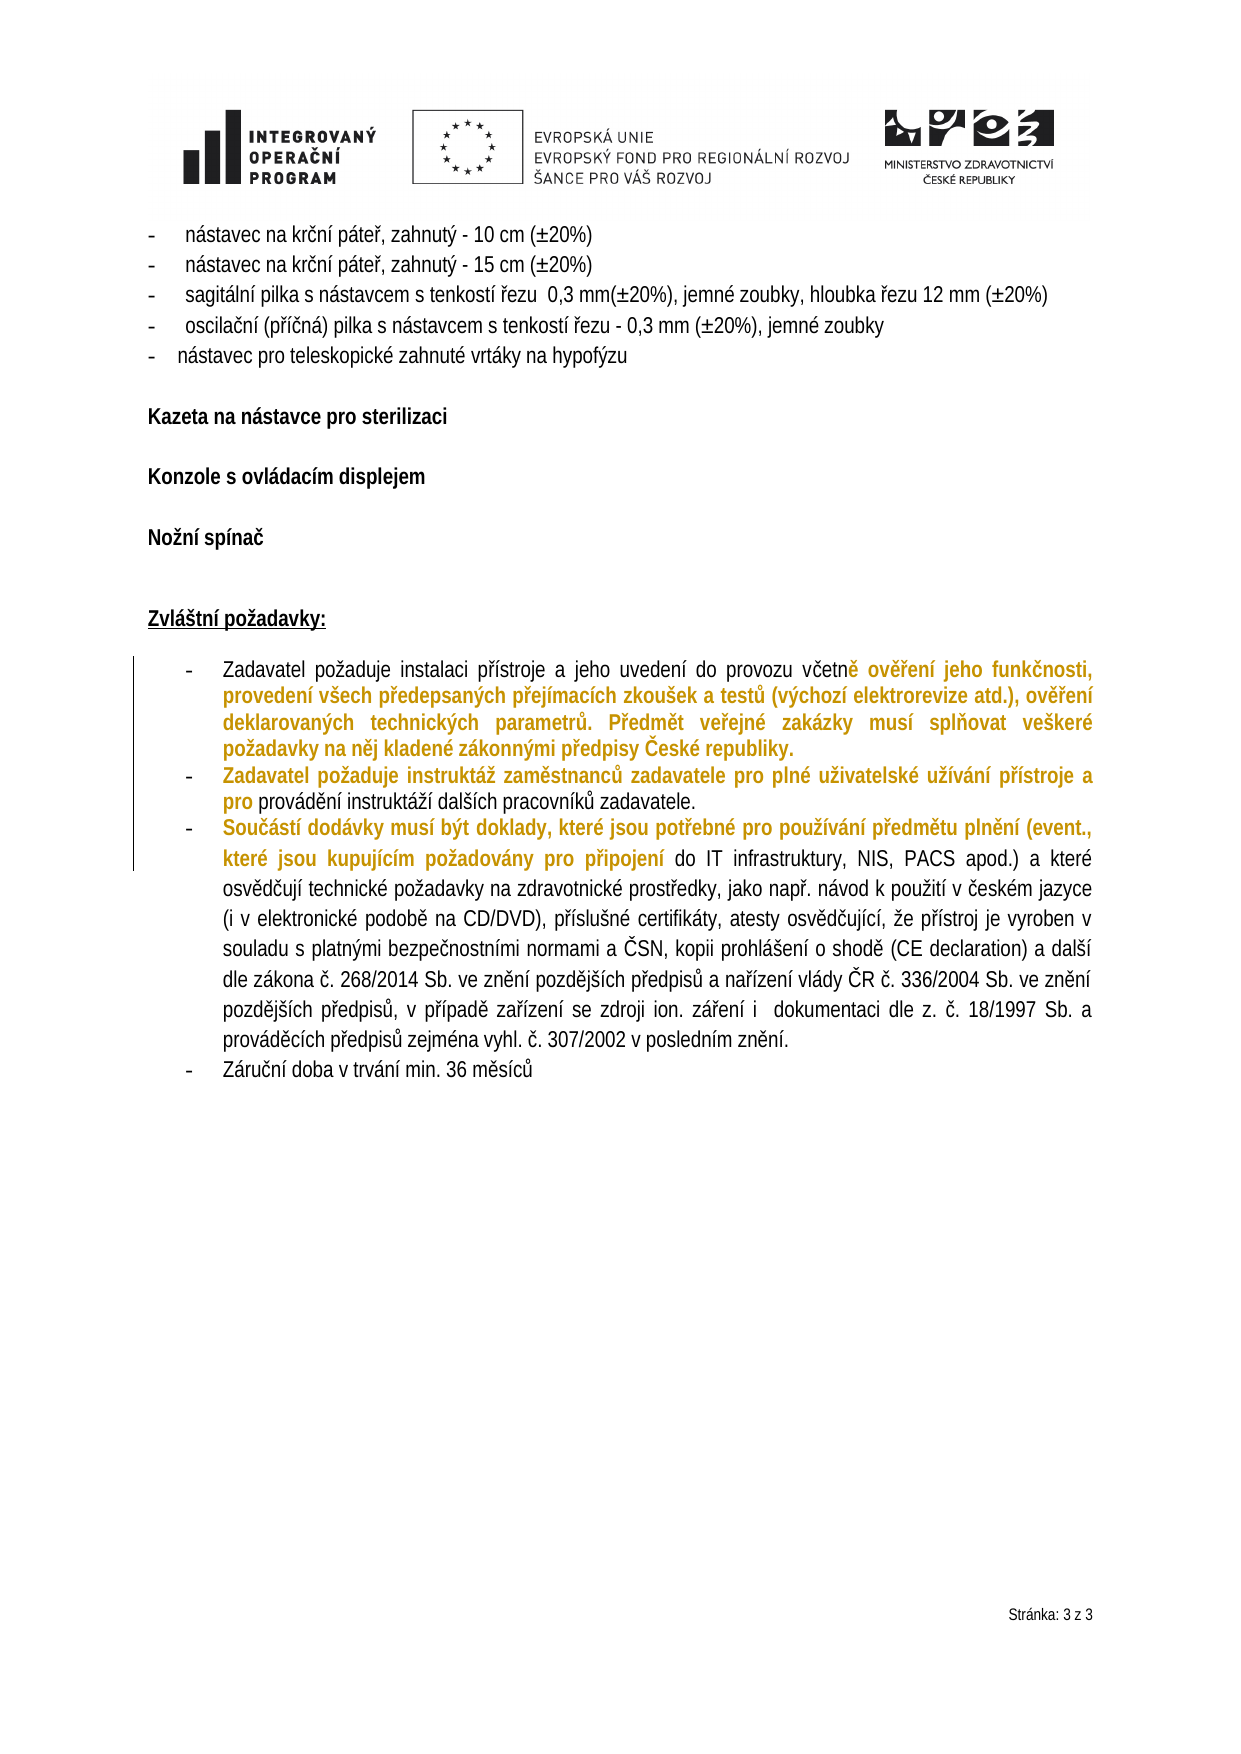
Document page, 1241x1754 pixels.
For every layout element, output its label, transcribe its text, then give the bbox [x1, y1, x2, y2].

list sagitální pilka s nástavcem s tenkostí řezu 0,3 mm(±20%), jemné zoubky, hloubka řezu 12 mm (±20%) [148, 281, 1093, 308]
list Součástí dodávky musí být doklady, které jsou potřebné pro používání předmětu plnění (event., které jsou kupujícím požadovány pro připojení do IT infrastruktury, NIS, PACS apod.) a které osvědčují technické požadavky na zdravotnické prostředky, jako např. návod k použití v českém jazyce (i v elektronické podobě na CD/DVD), příslušné certifikáty, atesty osvědčující, že přístroj je vyroben v souladu s platnými bezpečnostními normami a ČSN, kopii prohlášení o shodě (CE declaration) a další dle zákona č. 268/2014 Sb. ve znění pozdějších předpisů a nařízení vlády ČR č. 336/2004 Sb. ve znění pozdějších předpisů, v případě zařízení se zdroji ion. záření i dokumentaci dle z. č. 18/1997 Sb. a prováděcích předpisů zejména vyhl. č. 307/2002 v posledním znění. [185, 814, 1093, 1052]
list Zadavatel požaduje instalaci přístroje a jeho uvedení do provozu včetně ověření jeho funkčnosti, provedení všech předepsaných přejímacích zkoušek a testů (výchozí elektrorevize atd.), ověření deklarovaných technických parametrů. Předmět veřejné zakázky musí splňovat veškeré požadavky na něj kladené zákonnými předpisy České republiky. [185, 656, 1093, 762]
list Zadavatel požaduje instruktáž zaměstnanců zadavatele pro plné uživatelské užívání přístroje a pro provádění instruktáží dalších pracovníků zadavatele. [185, 762, 1093, 814]
list oscilační (příčná) pilka s nástavcem s tenkostí řezu - 0,3 mm (±20%), jemné zoubky [148, 312, 1093, 338]
text Nožní spínač [148, 524, 1093, 550]
text Zvláštní požadavky: [148, 605, 1093, 631]
picture [147, 73, 1090, 221]
text Konzole s ovládacím displejem [148, 463, 1093, 490]
list nástavec pro teleskopické zahnuté vrtáky na hypofýzu [148, 342, 1093, 369]
list nástavec na krční páteř, zahnutý - 15 cm (±20%) [148, 251, 1093, 277]
text Kazeta na nástavce pro sterilizaci [148, 403, 1093, 429]
list nástavec na krční páteř, zahnutý - 10 cm (±20%) [148, 221, 1093, 247]
list Záruční doba v trvání min. 36 měsíců [185, 1056, 1093, 1083]
